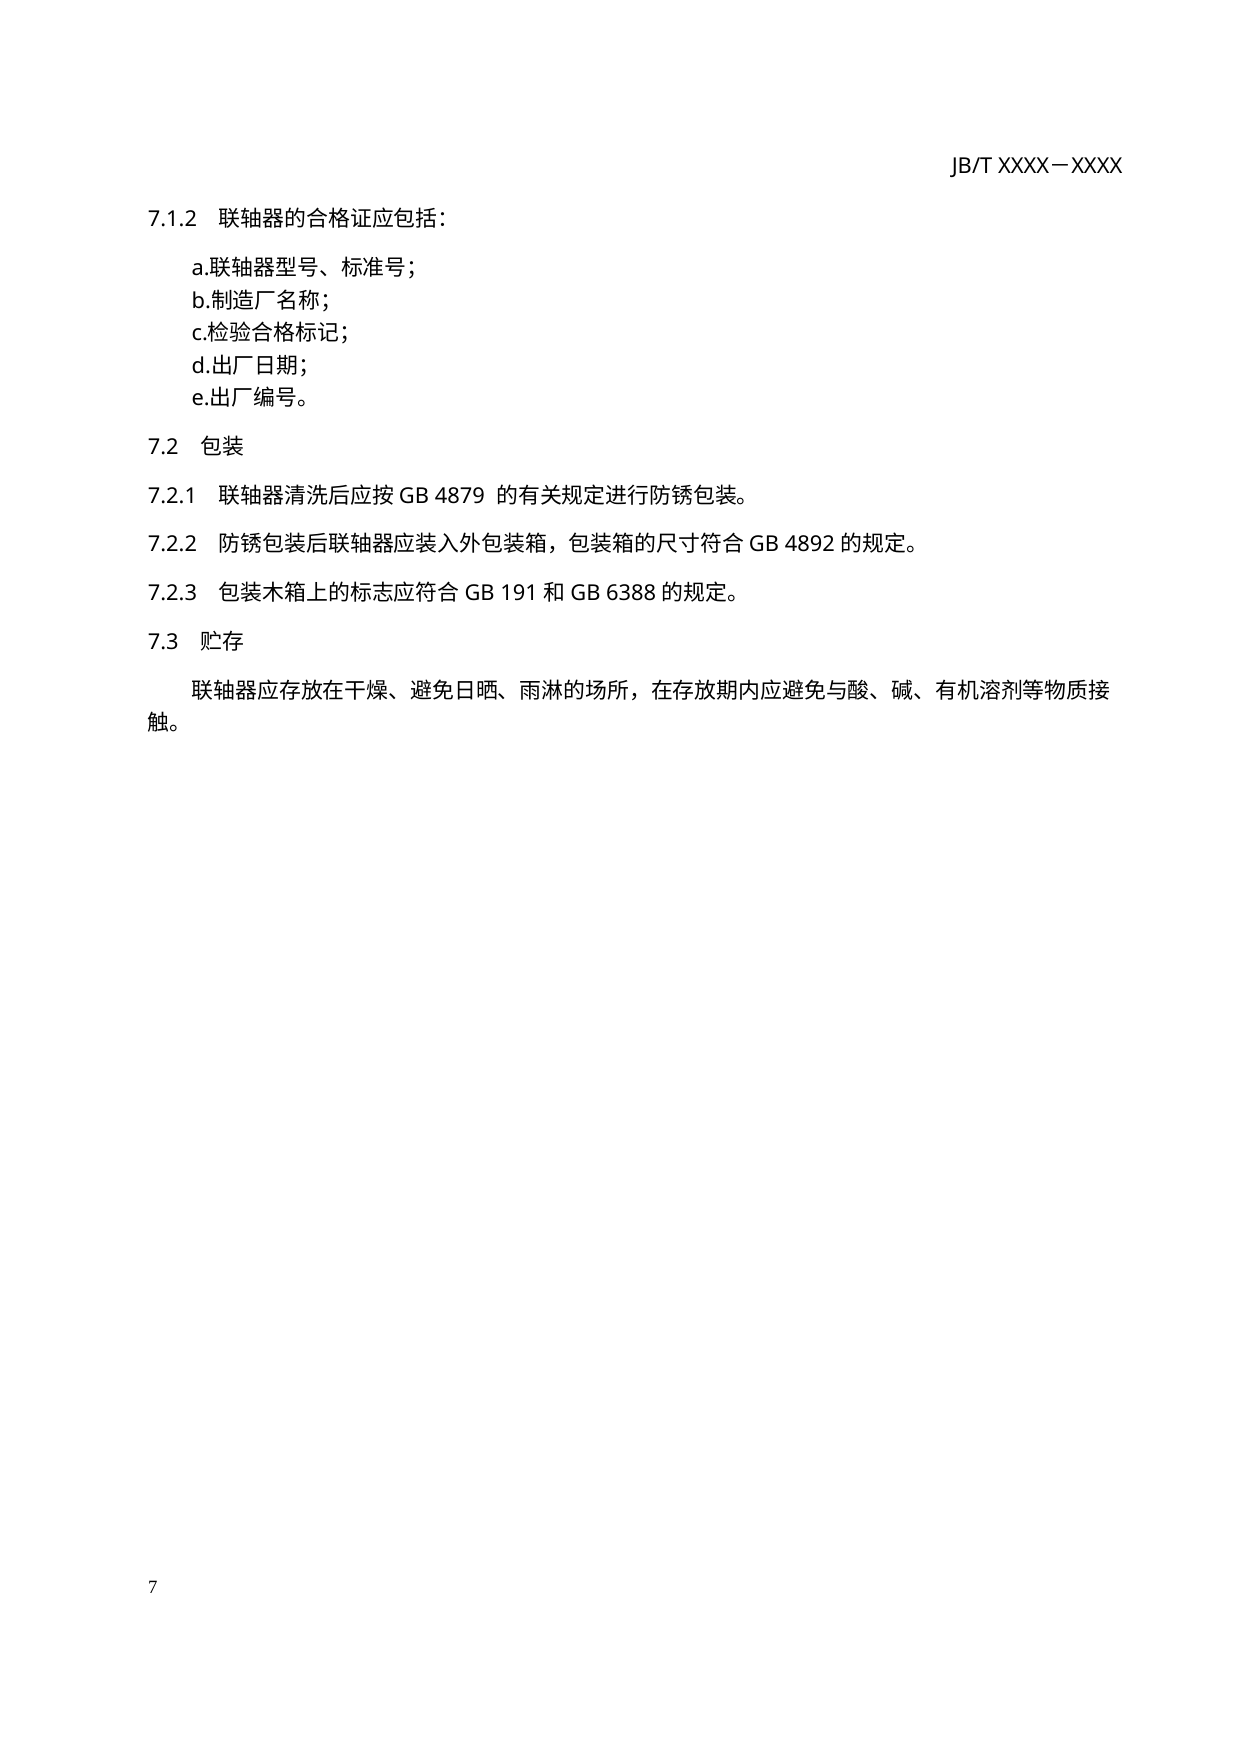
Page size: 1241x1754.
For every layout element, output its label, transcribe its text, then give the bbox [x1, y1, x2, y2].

text d.出厂日期； [148, 347, 1122, 380]
text 联轴器清洗后应按 GB 4879 的有关规定进行防锈包装。 [148, 477, 1122, 510]
text 联轴器应存放在干燥、避免日晒、雨淋的场所，在存放期内应避免与酸、碱、有机溶剂等物质接 [148, 672, 1122, 705]
text 触。 [148, 705, 1122, 737]
text b.制造厂名称； [148, 282, 1122, 315]
text 包装 [148, 429, 1122, 461]
text a.联轴器型号、标准号； [148, 250, 1122, 282]
text 防锈包装后联轴器应装入外包装箱，包装箱的尺寸符合 GB 4892 的规定。 [148, 526, 1122, 559]
text e.出厂编号。 [148, 380, 1122, 412]
text c.检验合格标记； [148, 315, 1122, 347]
text 贮存 [148, 624, 1122, 656]
text 联轴器的合格证应包括： [148, 201, 1122, 234]
text 包装木箱上的标志应符合 GB 191 和 GB 6388 的规定。 [148, 575, 1122, 607]
